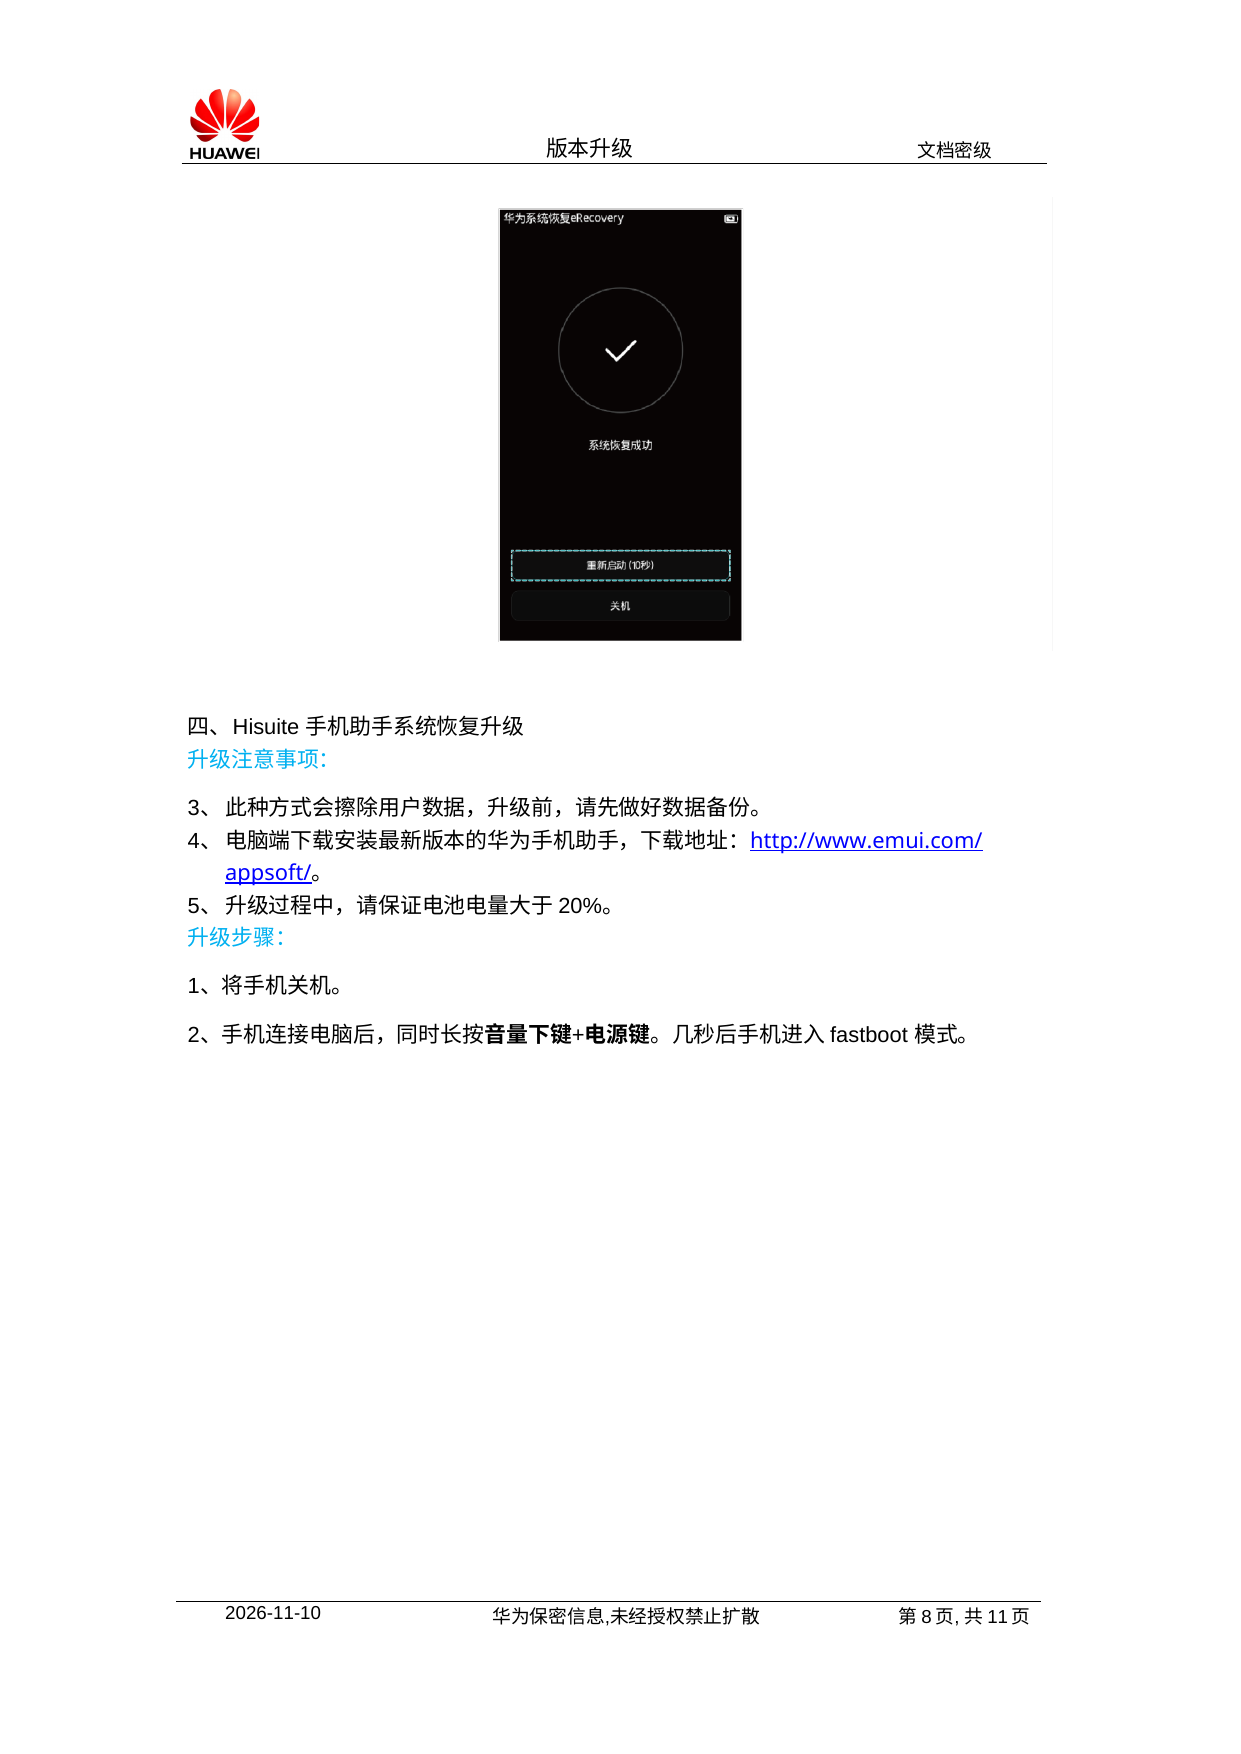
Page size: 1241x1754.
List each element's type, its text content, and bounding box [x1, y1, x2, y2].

list Hisuite 手机助手系统恢复升级 [187, 709, 1053, 741]
text 2、手机连接电脑后，同时长按音量下键+电源键。几秒后手机进入 fastboot 模式。 [187, 1016, 1053, 1049]
text 升级步骤： [187, 920, 1053, 952]
text 升级注意事项： [187, 741, 1053, 774]
picture [187, 196, 1053, 651]
list 升级过程中，请保证电池电量大于 20%。 [187, 887, 1053, 920]
text 1、将手机关机。 [187, 968, 1053, 1001]
list 此种方式会擦除用户数据，升级前，请先做好数据备份。 [187, 790, 1053, 822]
list 电脑端下载安装最新版本的华为手机助手，下载地址：http://www.emui.com/appsoft/。 [187, 822, 1053, 887]
picture [190, 89, 260, 159]
